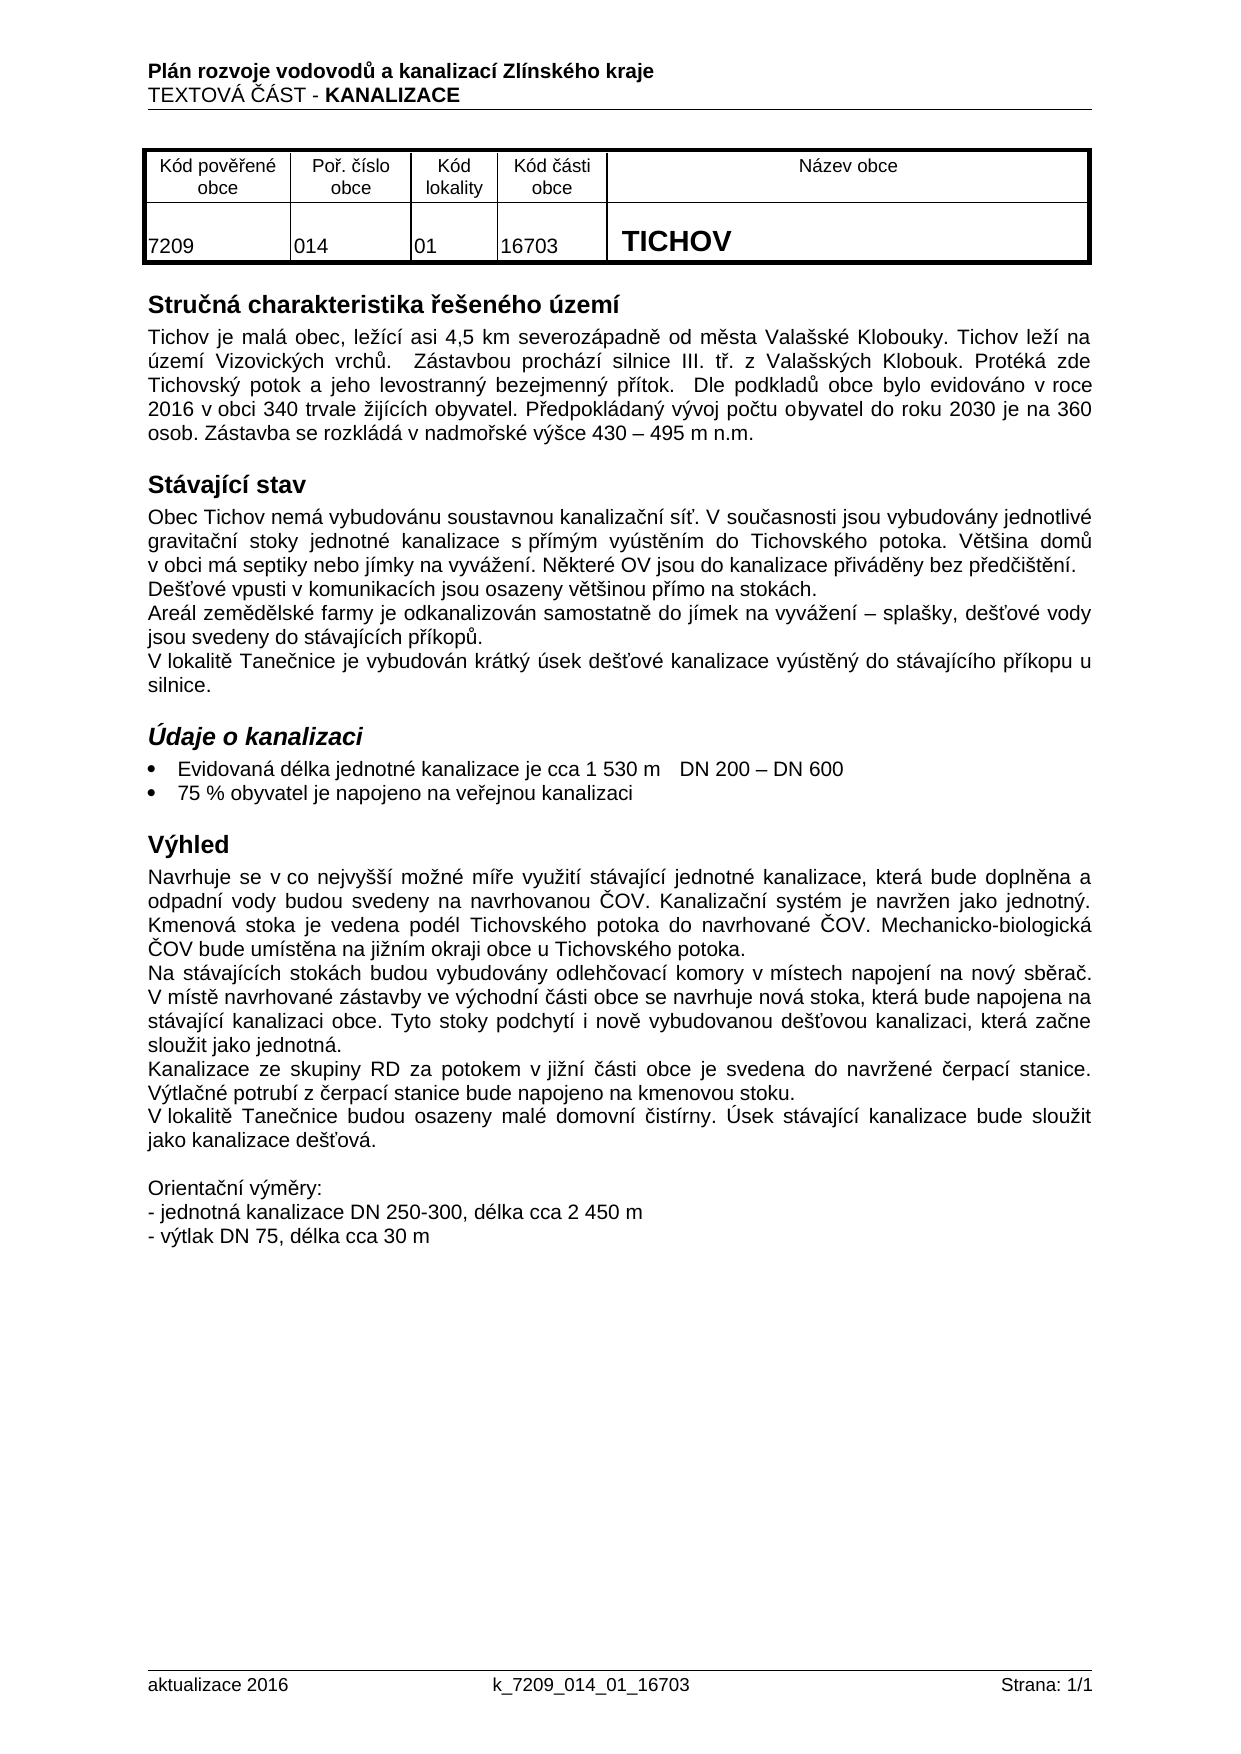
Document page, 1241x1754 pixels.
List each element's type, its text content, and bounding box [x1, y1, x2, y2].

table_cell 014 [291, 203, 410, 260]
subtitle Výhled [148, 830, 1092, 858]
text Tichov je malá obec, ležící asi 4,5 km severozápadně od města Valašské Klobouky. Tichov leží na území Vizovických vrchů. Zástavbou prochází silnice III. tř. z Valašských Klobouk. Protéká zde Tichovský potok a jeho levostranný bezejmenný přítok. Dle podkladů obce bylo evidováno v roce 2016 v obci 340 trvale žijících obyvatel. Předpokládaný vývoj počtu obyvatel do roku 2030 je na 360 osob. Zástavba se rozkládá v nadmořské výšce 430 – 495 m n.m. [148, 325, 1092, 445]
text Obec Tichov nemá vybudovánu soustavnou kanalizační síť. V současnosti jsou vybudovány jednotlivé gravitační stoky jednotné kanalizace s přímým vyústěním do Tichovského potoka. Většina domů v obci má septiky nebo jímky na vyvážení. Některé OV jsou do kanalizace přiváděny bez předčištění. [148, 505, 1092, 577]
text - výtlak DN 75, délka cca 30 m [148, 1224, 1092, 1248]
text Orientační výměry: [148, 1176, 1092, 1200]
table_header Kód části obce [498, 152, 607, 201]
text - jednotná kanalizace DN 250-300, délka cca 2 450 m [148, 1200, 1092, 1224]
table_header Název obce [608, 152, 1087, 201]
table_cell 7209 [147, 203, 290, 260]
text Na stávajících stokách budou vybudovány odlehčovací komory v místech napojení na nový sběrač. V místě navrhované zástavby ve východní části obce se navrhuje nová stoka, která bude napojena na stávající kanalizaci obce. Tyto stoky podchytí i nově vybudovanou dešťovou kanalizaci, která začne sloužit jako jednotná. [148, 961, 1092, 1056]
text 75 % obyvatel je napojeno na veřejnou kanalizaci [148, 781, 1092, 805]
table_header Poř. číslo obce [291, 152, 411, 201]
text Kanalizace ze skupiny RD za potokem v jižní části obce je svedena do navržené čerpací stanice. Výtlačné potrubí z čerpací stanice bude napojeno na kmenovou stoku. [148, 1056, 1092, 1104]
table_cell 16703 [498, 203, 606, 260]
text Dešťové vpusti v komunikacích jsou osazeny většinou přímo na stokách. [148, 577, 1092, 601]
text V lokalitě Tanečnice budou osazeny malé domovní čistírny. Úsek stávající kanalizace bude sloužit jako kanalizace dešťová. [148, 1104, 1092, 1152]
table_cell 01 [412, 203, 497, 260]
table_header Kód lokality [412, 152, 497, 201]
subtitle Stávající stav [148, 470, 1092, 499]
table_header Kód pověřené obce [147, 152, 290, 201]
table_cell TICHOV [608, 203, 1087, 260]
text Evidovaná délka jednotné kanalizace je cca 1 530 m DN 200 – DN 600 [148, 757, 1092, 781]
text Areál zemědělské farmy je odkanalizován samostatně do jímek na vyvážení – splašky, dešťové vody jsou svedeny do stávajících příkopů. [148, 601, 1092, 649]
text Navrhuje se v co nejvyšší možné míře využití stávající jednotné kanalizace, která bude doplněna a odpadní vody budou svedeny na navrhovanou ČOV. Kanalizační systém je navržen jako jednotný. Kmenová stoka je vedena podél Tichovského potoka do navrhované ČOV. Mechanicko-biologická ČOV bude umístěna na jižním okraji obce u Tichovského potoka. [148, 865, 1092, 961]
text V lokalitě Tanečnice je vybudován krátký úsek dešťové kanalizace vyústěný do stávajícího příkopu u silnice. [148, 649, 1092, 697]
subtitle Stručná charakteristika řešeného území [148, 290, 1092, 319]
subtitle Údaje o kanalizaci [148, 722, 1092, 750]
